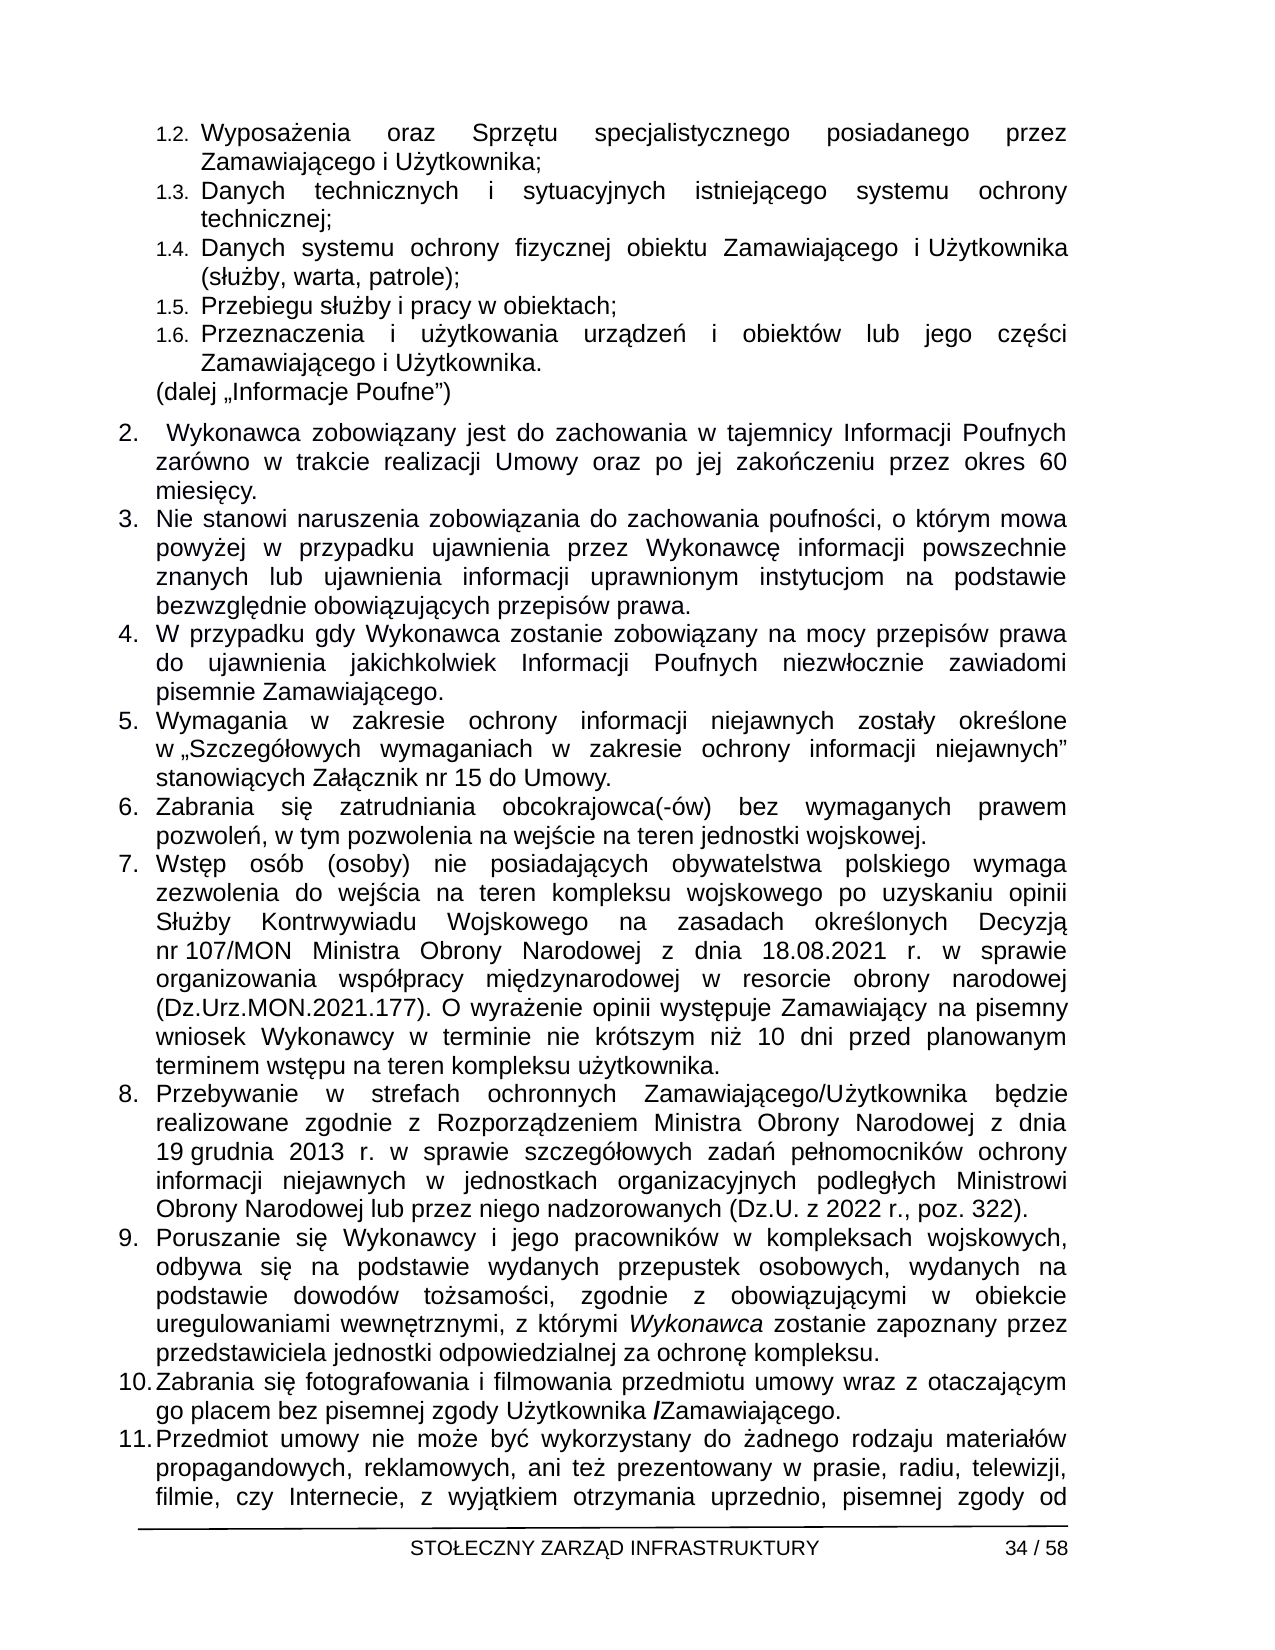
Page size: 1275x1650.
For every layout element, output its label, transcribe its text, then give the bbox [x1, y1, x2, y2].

list Przeznaczenia i użytkowania urządzeń i obiektów lub jego części Zamawiającego i Użytkownika. [156, 319, 1068, 377]
list Zabrania się fotografowania i filmowania przedmiotu umowy wraz z otaczającym go placem bez pisemnej zgody Użytkownika /Zamawiającego. [118, 1367, 1068, 1424]
list Wykonawca zobowiązany jest do zachowania w tajemnicy Informacji Poufnych zarówno w trakcie realizacji Umowy oraz po jej zakończeniu przez okres 60 miesięcy. [118, 418, 1068, 504]
list Danych technicznych i sytuacyjnych istniejącego systemu ochrony technicznej; [156, 176, 1068, 233]
list Przebiegu służby i pracy w obiektach; [156, 291, 1068, 319]
list Wymagania w zakresie ochrony informacji niejawnych zostały określone w „Szczegółowych wymaganiach w zakresie ochrony informacji niejawnych” stanowiących Załącznik nr 15 do Umowy. [118, 706, 1068, 792]
list Zabrania się zatrudniania obcokrajowca(-ów) bez wymaganych prawem pozwoleń, w tym pozwolenia na wejście na teren jednostki wojskowej. [118, 792, 1068, 849]
list Wstęp osób (osoby) nie posiadających obywatelstwa polskiego wymaga zezwolenia do wejścia na teren kompleksu wojskowego po uzyskaniu opinii Służby Kontrwywiadu Wojskowego na zasadach określonych Decyzją nr 107/MON Ministra Obrony Narodowej z dnia 18.08.2021 r. w sprawie organizowania współpracy międzynarodowej w resorcie obrony narodowej (Dz.Urz.MON.2021.177). O wyrażenie opinii występuje Zamawiający na pisemny wniosek Wykonawcy w terminie nie krótszym niż 10 dni przed planowanym terminem wstępu na teren kompleksu użytkownika. [118, 849, 1068, 1079]
list Nie stanowi naruszenia zobowiązania do zachowania poufności, o którym mowa powyżej w przypadku ujawnienia przez Wykonawcę informacji powszechnie znanych lub ujawnienia informacji uprawnionym instytucjom na podstawie bezwzględnie obowiązujących przepisów prawa. [118, 504, 1068, 619]
list Przebywanie w strefach ochronnych Zamawiającego/Użytkownika będzie realizowane zgodnie z Rozporządzeniem Ministra Obrony Narodowej z dnia 19 grudnia 2013 r. w sprawie szczegółowych zadań pełnomocników ochrony informacji niejawnych w jednostkach organizacyjnych podległych Ministrowi Obrony Narodowej lub przez niego nadzorowanych (Dz.U. z 2022 r., poz. 322). [118, 1079, 1068, 1223]
list W przypadku gdy Wykonawca zostanie zobowiązany na mocy przepisów prawa do ujawnienia jakichkolwiek Informacji Poufnych niezwłocznie zawiadomi pisemnie Zamawiającego. [118, 619, 1068, 706]
list Wyposażenia oraz Sprzętu specjalistycznego posiadanego przez Zamawiającego i Użytkownika; [156, 118, 1068, 176]
list Danych systemu ochrony fizycznej obiektu Zamawiającego i Użytkownika (służby, warta, patrole); [156, 233, 1068, 291]
list (dalej „Informacje Poufne”) [156, 377, 1068, 406]
list Poruszanie się Wykonawcy i jego pracowników w kompleksach wojskowych, odbywa się na podstawie wydanych przepustek osobowych, wydanych na podstawie dowodów tożsamości, zgodnie z obowiązującymi w obiekcie uregulowaniami wewnętrznymi, z którymi Wykonawca zostanie zapoznany przez przedstawiciela jednostki odpowiedzialnej za ochronę kompleksu. [118, 1223, 1068, 1367]
